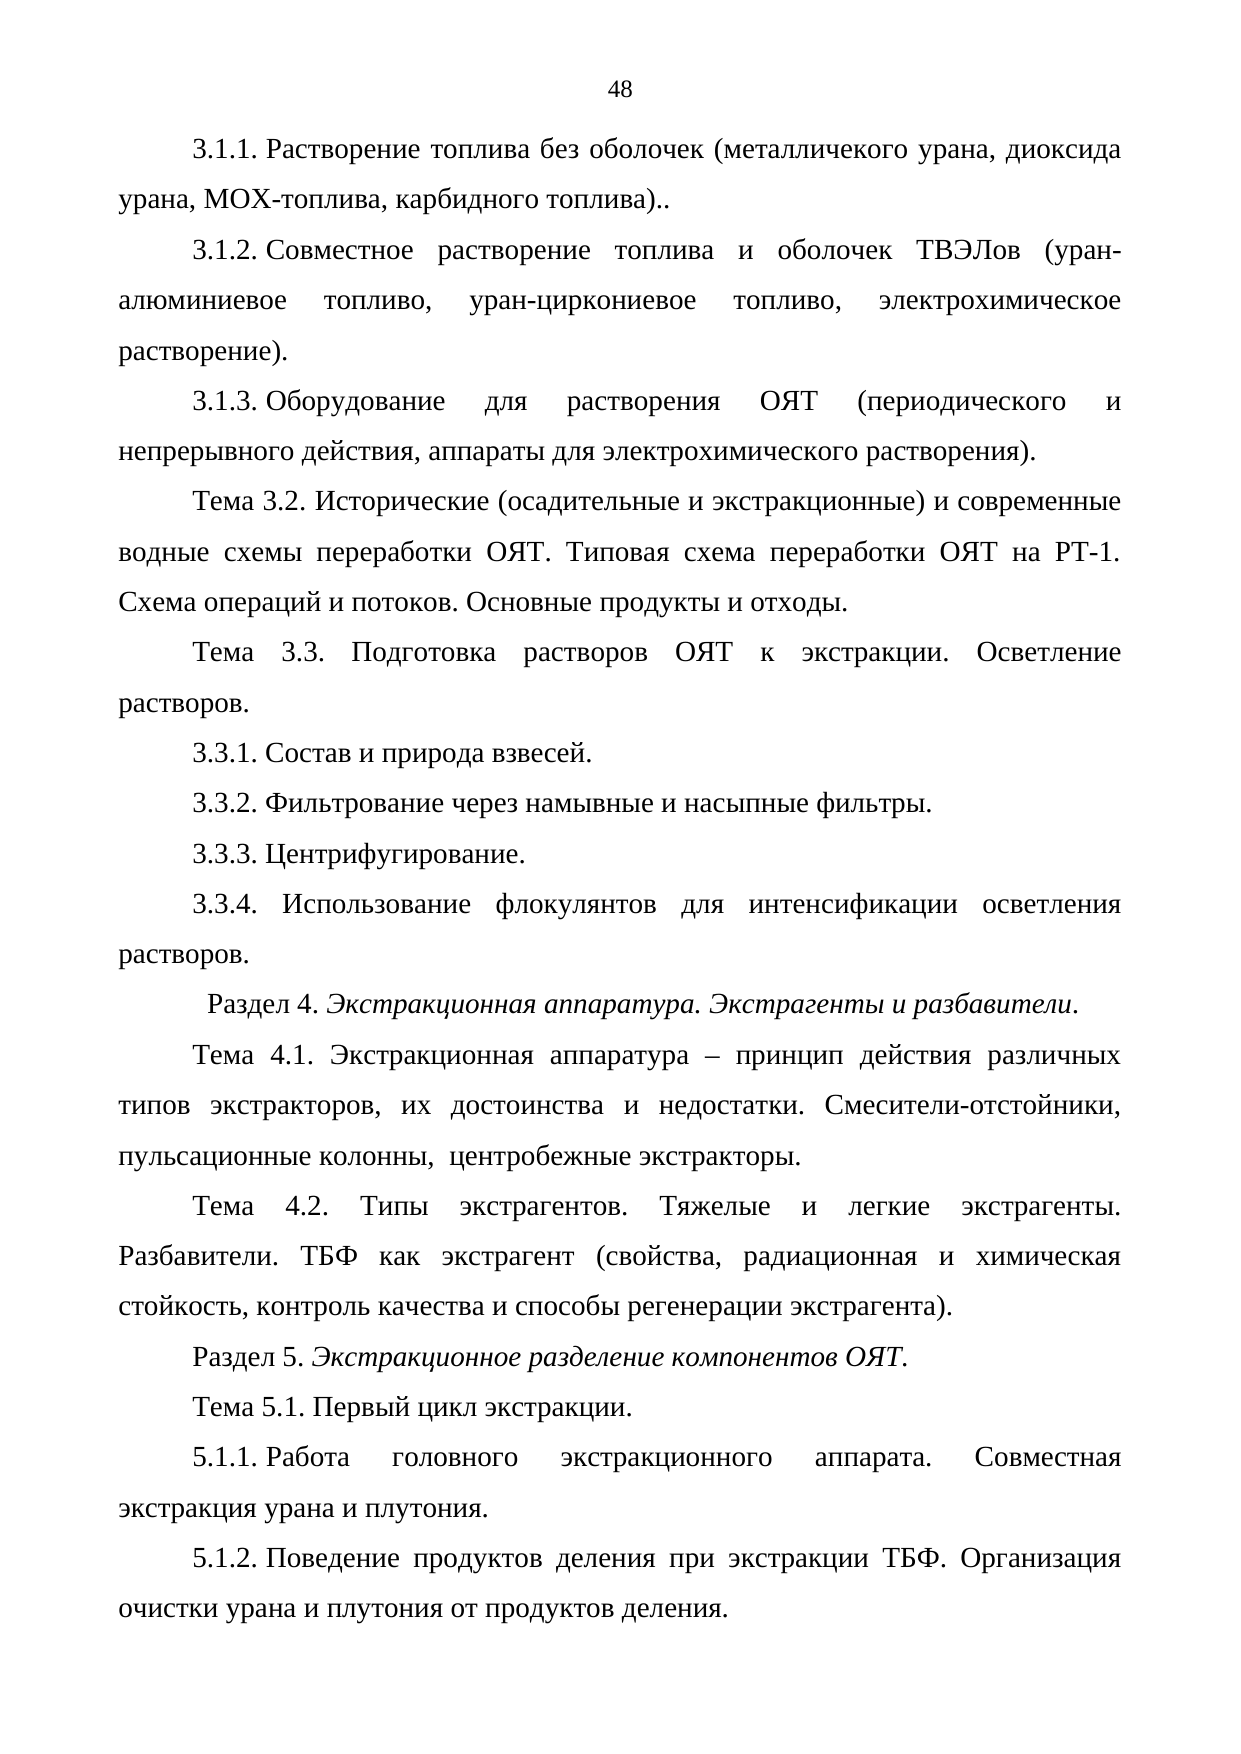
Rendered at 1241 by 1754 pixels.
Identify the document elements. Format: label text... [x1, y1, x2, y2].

text Тема 3.3. Подготовка растворов ОЯТ к экстракции. Осветление растворов. [118, 634, 1122, 718]
text Тема 4.1. Экстракционная аппаратура – принцип действия различных типов экстракторов, их достоинства и недостатки. Смесители-отстойники, пульсационные колонны, центробежные экстракторы. [118, 1037, 1122, 1171]
text 5.1.1. Работа головного экстракционного аппарата. Совместная экстракция урана и плутония. [118, 1439, 1122, 1523]
list Оборудование для растворения ОЯТ (периодического и непрерывного действия, аппараты для электрохимического растворения). [118, 383, 1122, 467]
text 3.3.1. Состав и природа взвесей. [118, 735, 1122, 769]
list Растворение топлива без оболочек (металличекого урана, диоксида урана, МОХ-топлива, карбидного топлива).. [118, 131, 1122, 215]
text Тема 3.2. Исторические (осадительные и экстракционные) и современные водные схемы переработки ОЯТ. Типовая схема переработки ОЯТ на РТ-1. Схема операций и потоков. Основные продукты и отходы. [118, 483, 1122, 618]
text Раздел 5. Экстракционное разделение компонентов ОЯТ. [118, 1339, 1122, 1372]
text Тема 4.2. Типы экстрагентов. Тяжелые и легкие экстрагенты. Разбавители. ТБФ как экстрагент (свойства, радиационная и химическая стойкость, контроль качества и способы регенерации экстрагента). [118, 1188, 1122, 1322]
text Тема 5.1. Первый цикл экстракции. [118, 1389, 1122, 1423]
text 5.1.2. Поведение продуктов деления при экстракции ТБФ. Организация очистки урана и плутония от продуктов деления. [118, 1540, 1122, 1624]
list Совместное растворение топлива и оболочек ТВЭЛов (уран-алюминиевое топливо, уран-циркониевое топливо, электрохимическое растворение). [118, 232, 1122, 366]
text 3.3.4. Использование флокулянтов для интенсификации осветления растворов. [118, 886, 1122, 970]
text 3.3.2. Фильтрование через намывные и насыпные фильтры. [118, 785, 1122, 819]
text Раздел 4. Экстракционная аппаратура. Экстрагенты и разбавители. [118, 987, 1122, 1020]
text 3.3.3. Центрифугирование. [118, 836, 1122, 869]
